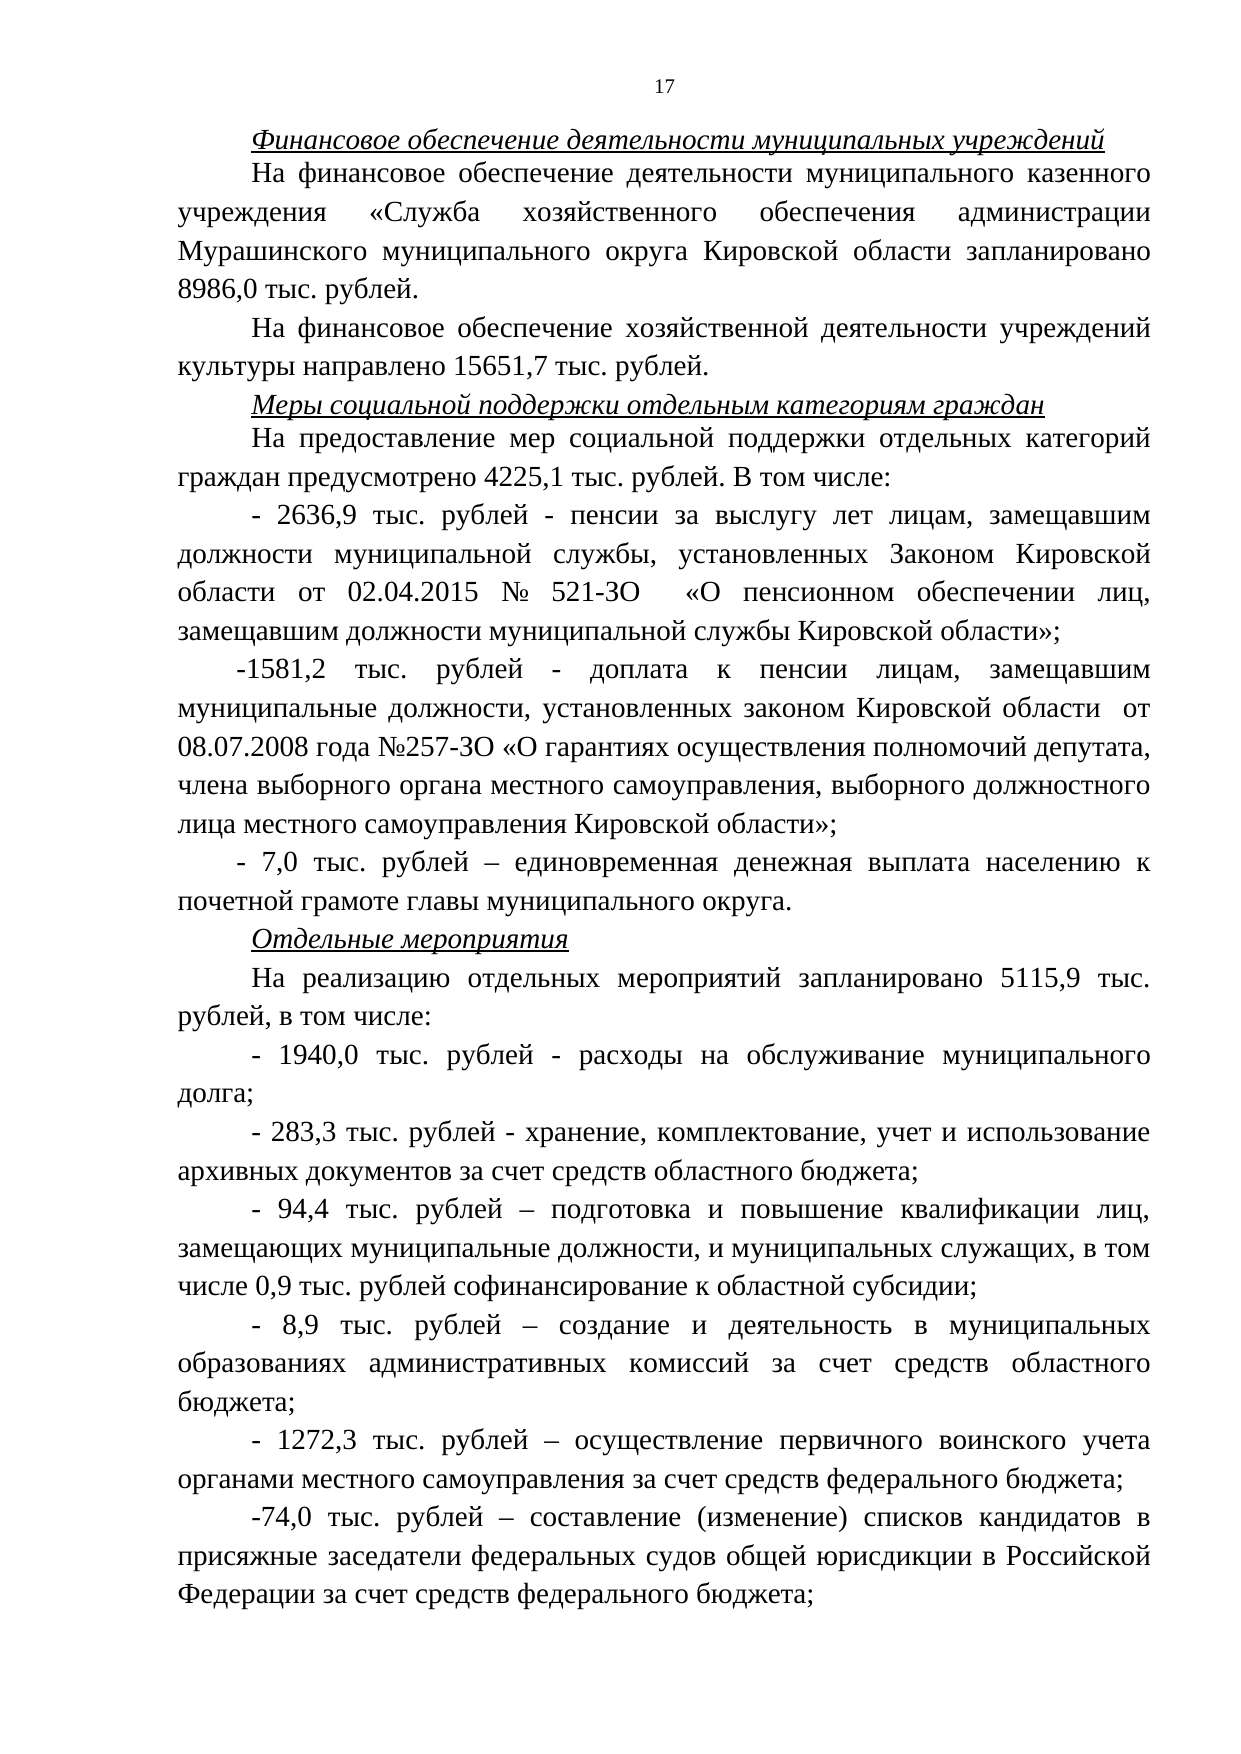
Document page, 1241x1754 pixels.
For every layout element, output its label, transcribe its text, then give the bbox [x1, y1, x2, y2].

text -1581,2 тыс. рублей - доплата к пенсии лицам, замещавшим муниципальные должности, установленных законом Кировской области от 08.07.2008 года №257-ЗО «О гарантиях осуществления полномочий депутата, члена выборного органа местного самоуправления, выборного должностного лица местного самоуправления Кировской области»; [177, 652, 1152, 839]
text - 2636,9 тыс. рублей - пенсии за выслугу лет лицам, замещавшим должности муниципальной службы, установленных Законом Кировской области от 02.04.2015 № 521-ЗО «О пенсионном обеспечении лиц, замещавшим должности муниципальной службы Кировской области»; [177, 497, 1152, 647]
text - 94,4 тыс. рублей – подготовка и повышение квалификации лиц, замещающих муниципальные должности, и муниципальных служащих, в том числе 0,9 тыс. рублей софинансирование к областной субсидии; [177, 1191, 1152, 1302]
text Отдельные мероприятия [177, 921, 1152, 955]
text Финансовое обеспечение деятельности муниципальных учреждений [177, 122, 1152, 156]
text На финансовое обеспечение деятельности муниципального казенного учреждения «Служба хозяйственного обеспечения администрации Мурашинского муниципального округа Кировской области запланировано 8986,0 тыс. рублей. [177, 156, 1152, 305]
text -74,0 тыс. рублей – составление (изменение) списков кандидатов в присяжные заседатели федеральных судов общей юрисдикции в Российской Федерации за счет средств федерального бюджета; [177, 1499, 1152, 1610]
text - 8,9 тыс. рублей – создание и деятельность в муниципальных образованиях административных комиссий за счет средств областного бюджета; [177, 1307, 1152, 1417]
text - 283,3 тыс. рублей - хранение, комплектование, учет и использование архивных документов за счет средств областного бюджета; [177, 1114, 1152, 1186]
text На финансовое обеспечение хозяйственной деятельности учреждений культуры направлено 15651,7 тыс. рублей. [177, 310, 1152, 382]
text Меры социальной поддержки отдельным категориям граждан [177, 387, 1152, 420]
text На предоставление мер социальной поддержки отдельных категорий граждан предусмотрено 4225,1 тыс. рублей. В том числе: [177, 420, 1152, 492]
text - 7,0 тыс. рублей – единовременная денежная выплата населению к почетной грамоте главы муниципального округа. [177, 844, 1152, 916]
text На реализацию отдельных мероприятий запланировано 5115,9 тыс. рублей, в том числе: [177, 960, 1152, 1032]
text - 1272,3 тыс. рублей – осуществление первичного воинского учета органами местного самоуправления за счет средств федерального бюджета; [177, 1422, 1152, 1494]
text - 1940,0 тыс. рублей - расходы на обслуживание муниципального долга; [177, 1037, 1152, 1109]
